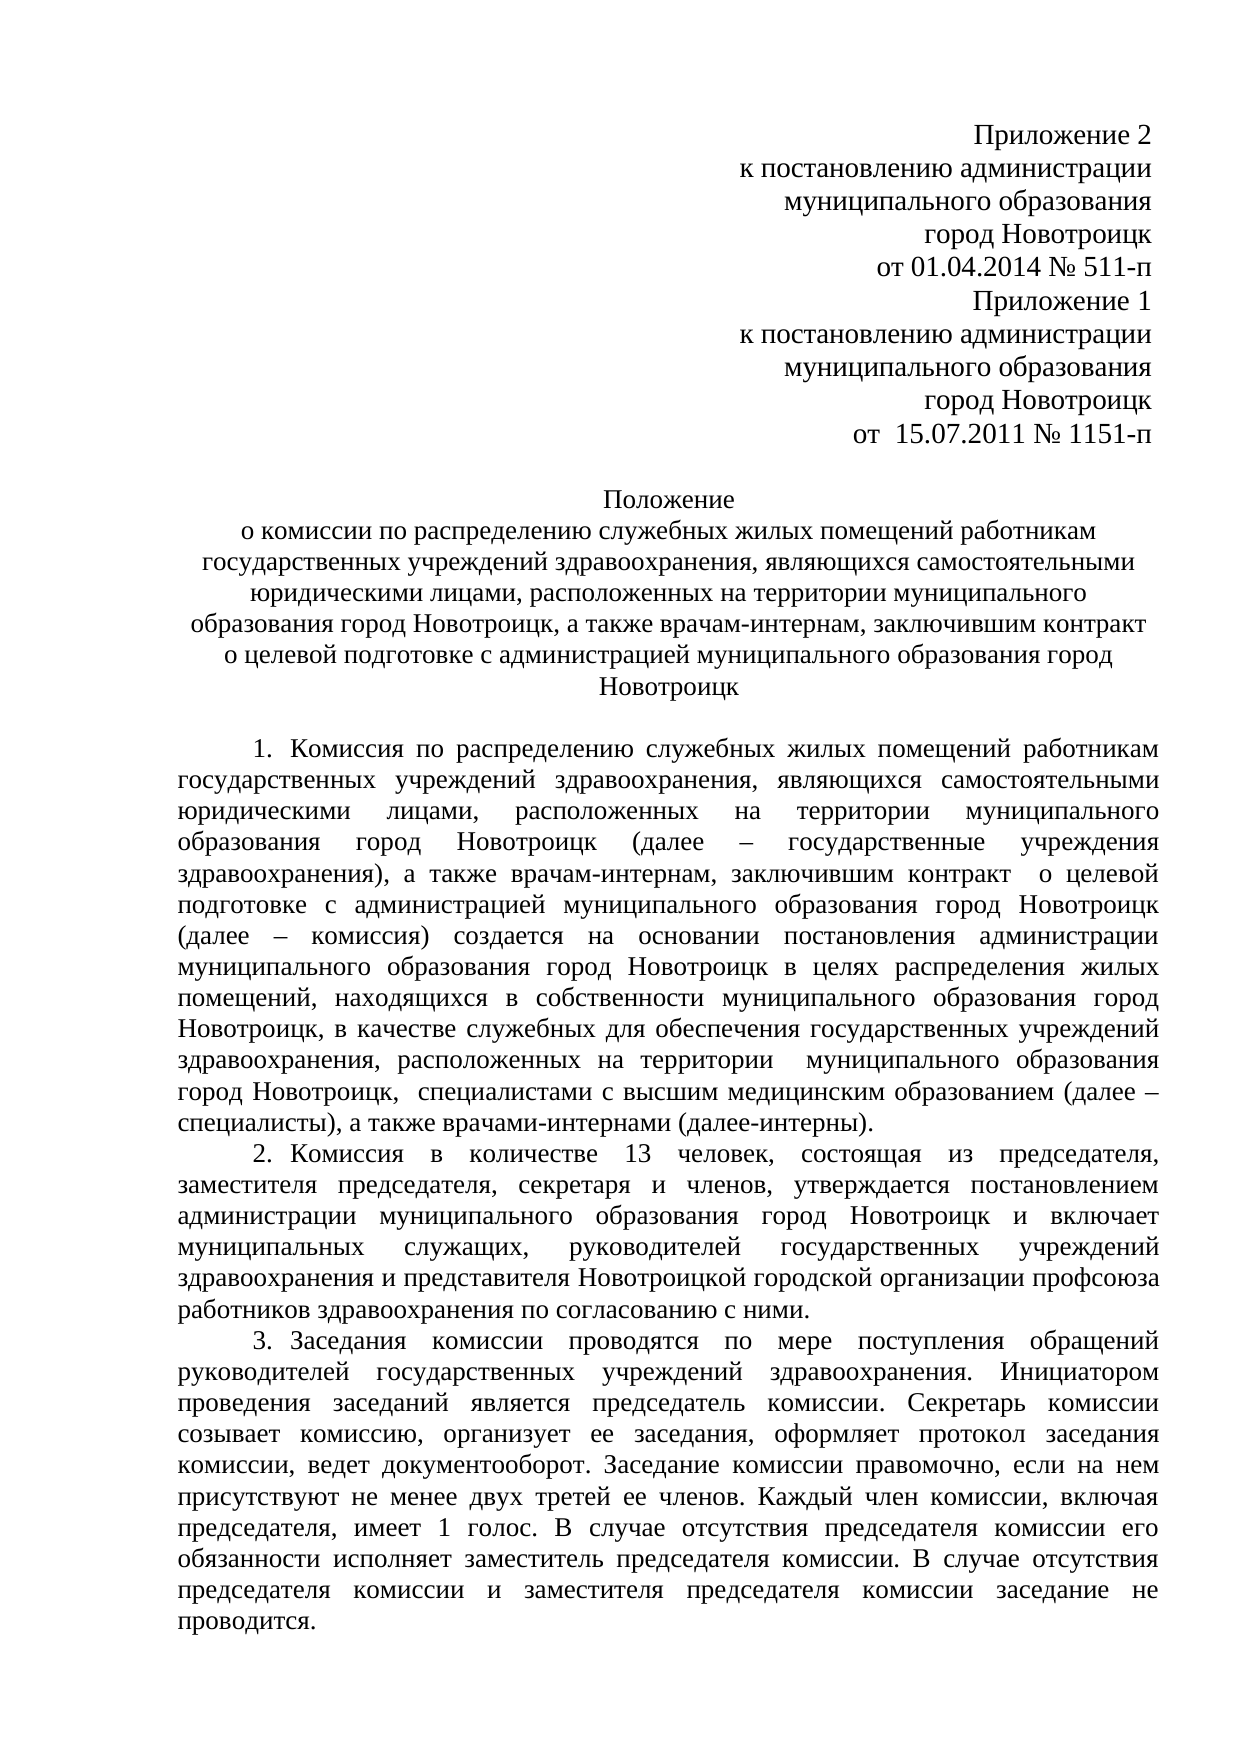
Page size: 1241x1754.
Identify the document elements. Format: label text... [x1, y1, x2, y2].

text муниципального образования [177, 184, 1152, 217]
text к постановлению администрации [177, 151, 1152, 184]
text Приложение 2 [177, 118, 1152, 151]
text Приложение 1 [177, 283, 1152, 317]
list Комиссия в количестве 13 человек, состоящая из председателя, заместителя председателя, секретаря и членов, утверждается постановлением администрации муниципального образования город Новотроицк и включает муниципальных служащих, руководителей государственных учреждений здравоохранения и представителя Новотроицкой городской организации профсоюза работников здравоохранения по согласованию с ними. [177, 1137, 1160, 1324]
text город Новотроицк [177, 217, 1152, 250]
list Комиссия по распределению служебных жилых помещений работникам государственных учреждений здравоохранения, являющихся самостоятельными юридическими лицами, расположенных на территории муниципального образования город Новотроицк (далее – государственные учреждения здравоохранения), а также врачам-интернам, заключившим контракт о целевой подготовке с администрацией муниципального образования город Новотроицк (далее – комиссия) создается на основании постановления администрации муниципального образования город Новотроицк в целях распределения жилых помещений, находящихся в собственности муниципального образования город Новотроицк, в качестве служебных для обеспечения государственных учреждений здравоохранения, расположенных на территории муниципального образования город Новотроицк, специалистами с высшим медицинским образованием (далее – специалисты), а также врачами-интернами (далее-интерны). [177, 732, 1160, 1137]
text о комиссии по распределению служебных жилых помещений работникам государственных учреждений здравоохранения, являющихся самостоятельными юридическими лицами, расположенных на территории муниципального образования город Новотроицк, а также врачам-интернам, заключившим контракт о целевой подготовке с администрацией муниципального образования город Новотроицк [177, 514, 1160, 701]
list Заседания комиссии проводятся по мере поступления обращений руководителей государственных учреждений здравоохранения. Инициатором проведения заседаний является председатель комиссии. Секретарь комиссии созывает комиссию, организует ее заседания, оформляет протокол заседания комиссии, ведет документооборот. Заседание комиссии правомочно, если на нем присутствуют не менее двух третей ее членов. Каждый член комиссии, включая председателя, имеет 1 голос. В случае отсутствия председателя комиссии его обязанности исполняет заместитель председателя комиссии. В случае отсутствия председателя комиссии и заместителя председателя комиссии заседание не проводится. [177, 1324, 1160, 1635]
text к постановлению администрации [177, 317, 1152, 350]
text муниципального образования [177, 350, 1152, 383]
text от 01.04.2014 № 511-п [177, 250, 1152, 283]
text Положение [177, 483, 1160, 514]
text город Новотроицк [177, 383, 1152, 416]
text от 15.07.2011 № 1151-п [177, 416, 1152, 449]
